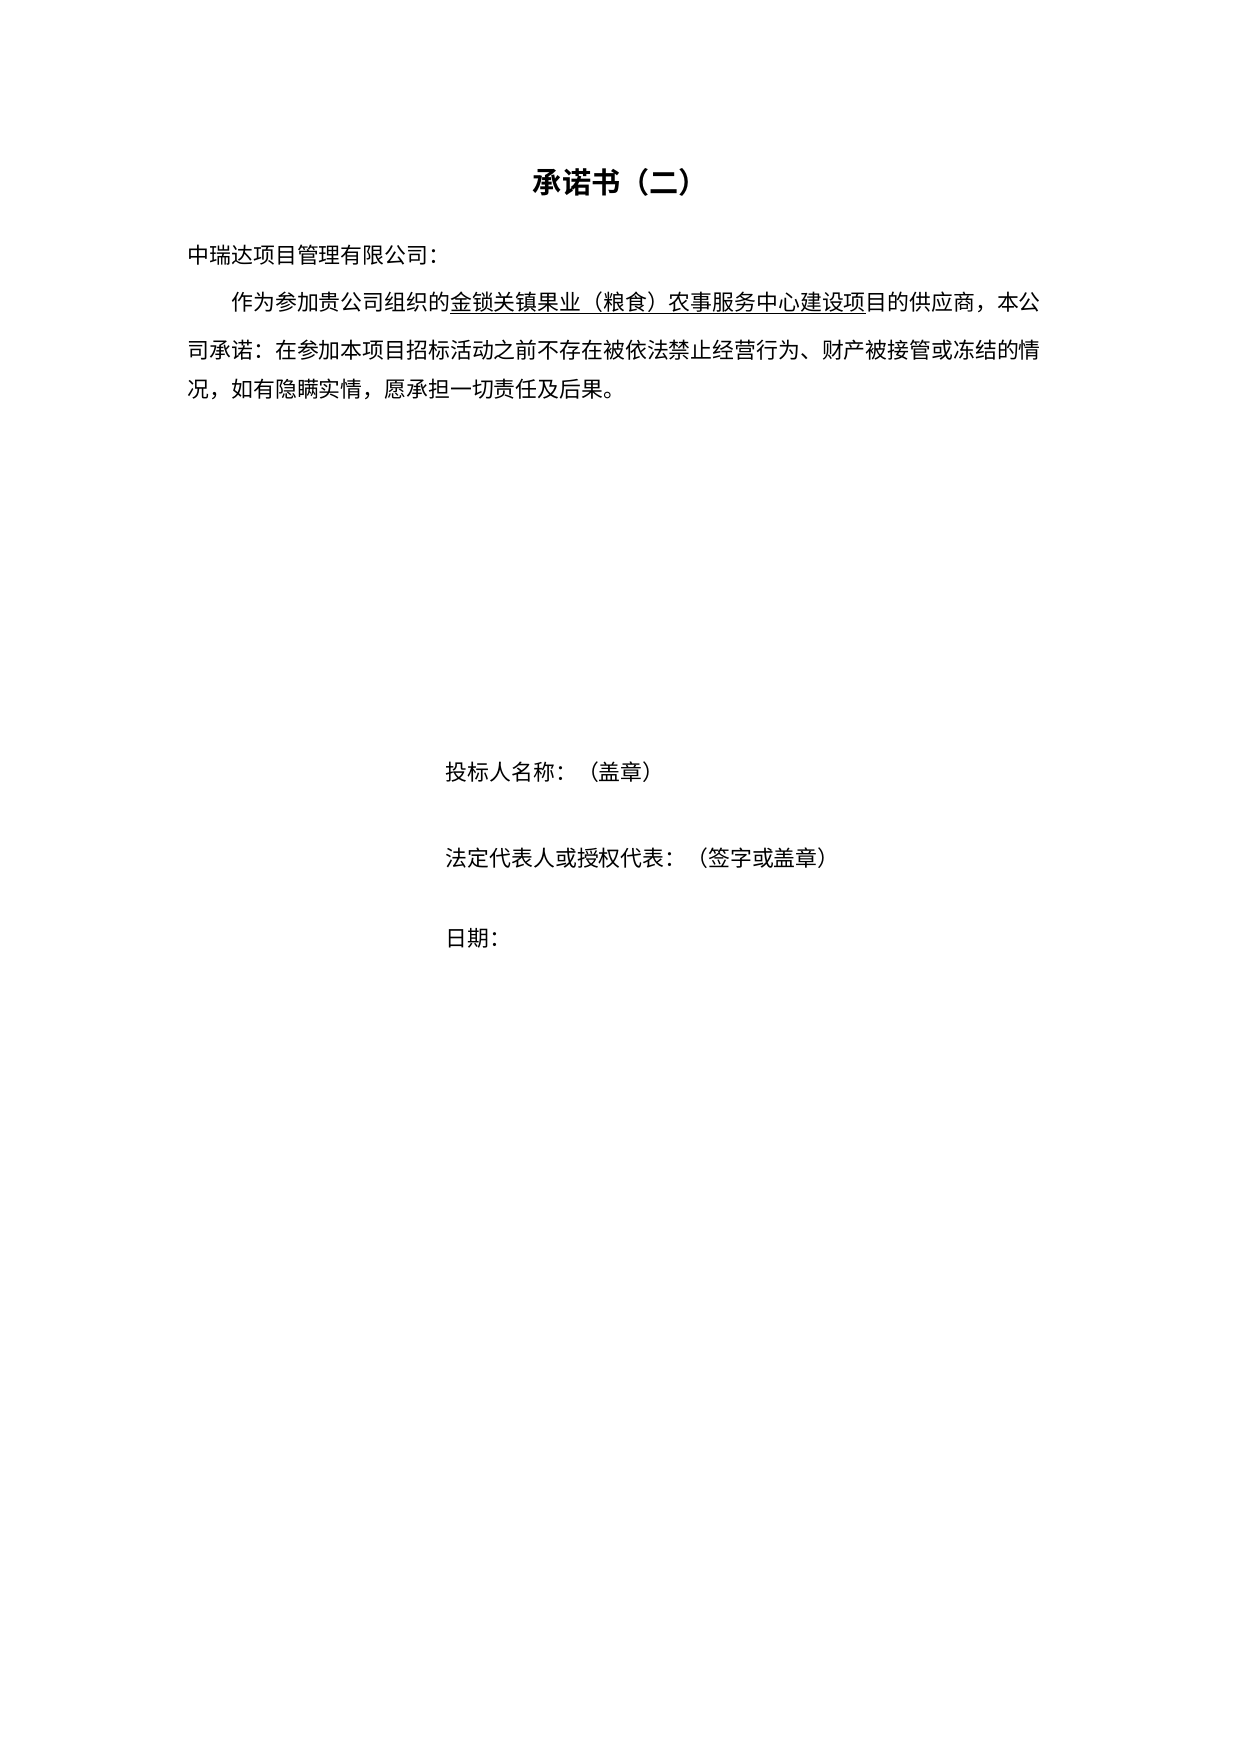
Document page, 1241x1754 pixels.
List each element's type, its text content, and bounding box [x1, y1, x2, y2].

text 中瑞达项目管理有限公司： [187, 238, 1053, 269]
text 投标人名称：（盖章） [238, 755, 1053, 787]
text 作为参加贵公司组织的金锁关镇果业（粮食）农事服务中心建设项目的供应商，本公司承诺：在参加本项目招标活动之前不存在被依法禁止经营行为、财产被接管或冻结的情况，如有隐瞒实情，愿承担一切责任及后果。 [187, 285, 1053, 402]
text 法定代表人或授权代表：（签字或盖章） [238, 841, 1053, 872]
text 日期： [238, 926, 1053, 951]
text 承诺书（二） [187, 162, 1053, 199]
